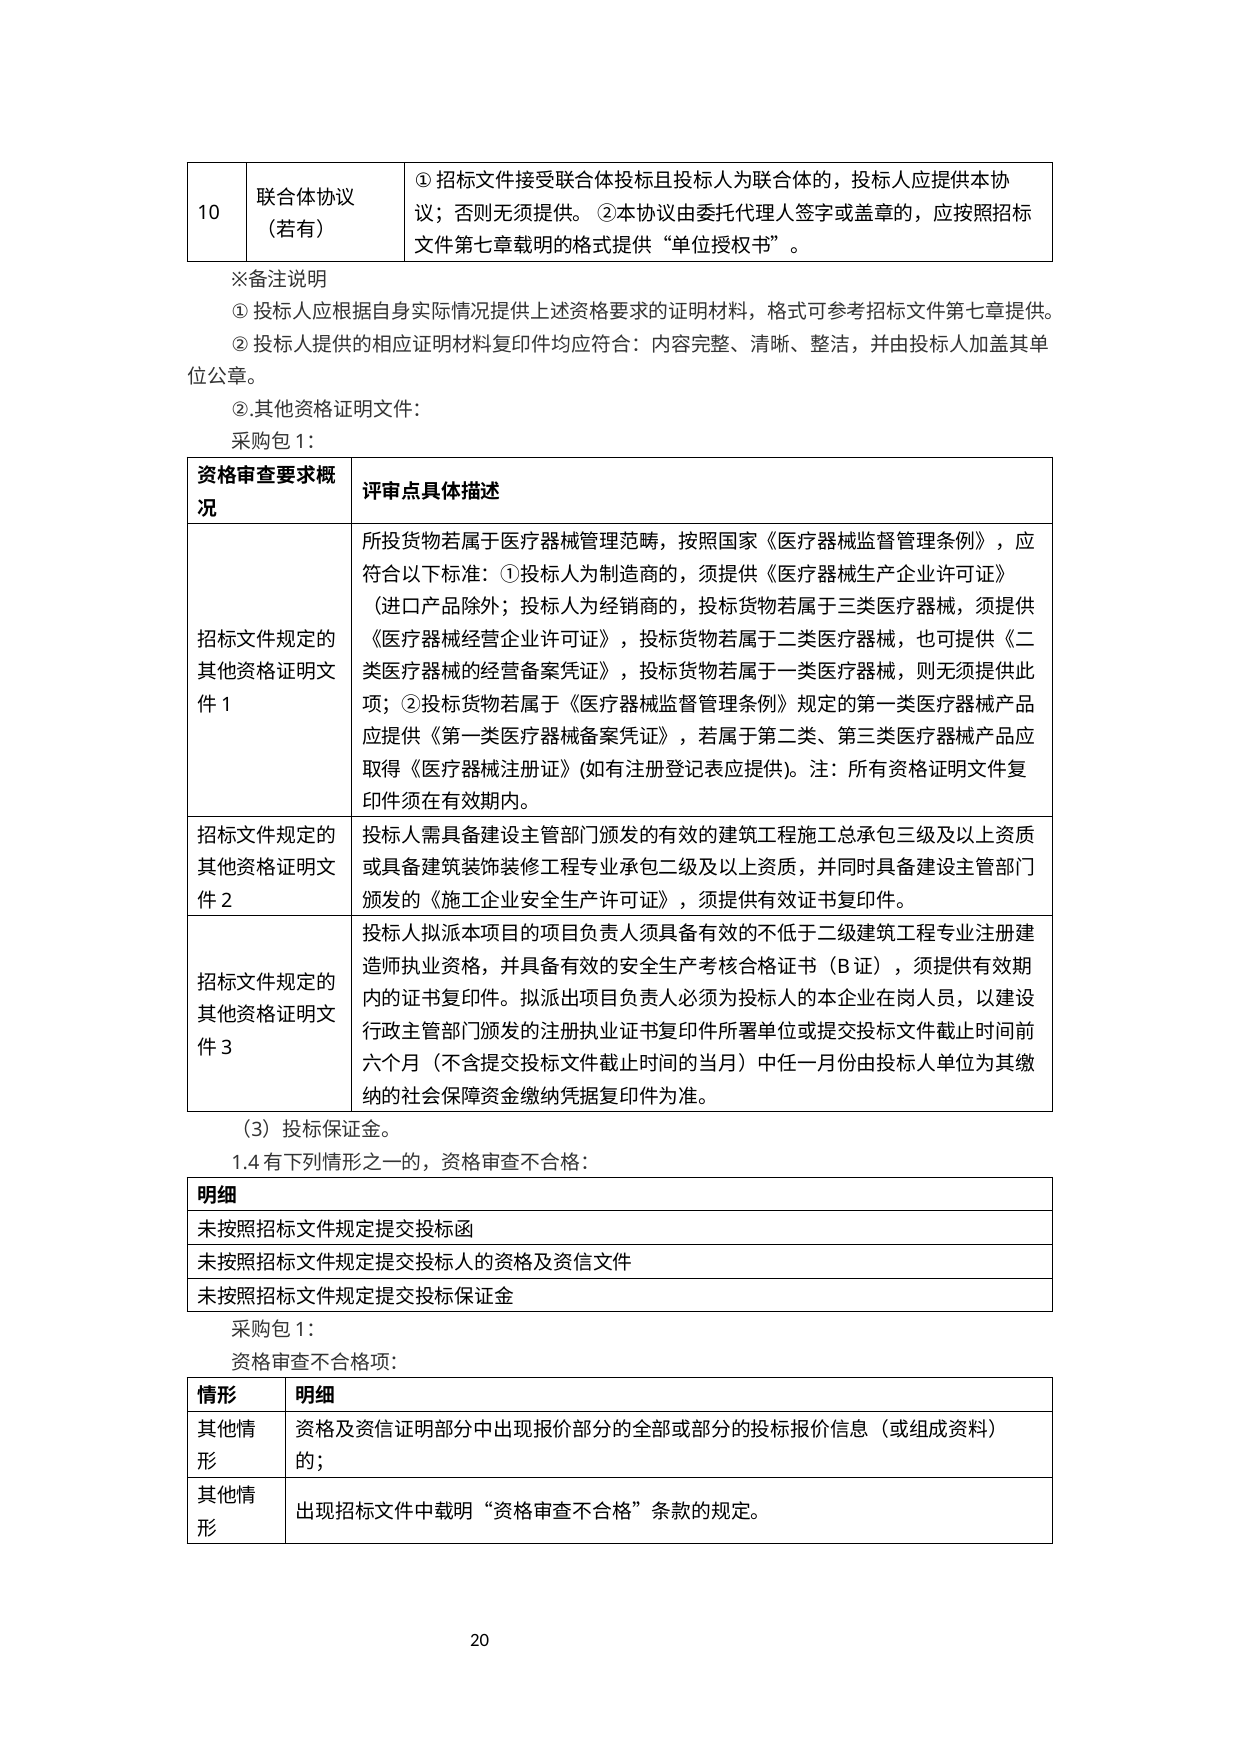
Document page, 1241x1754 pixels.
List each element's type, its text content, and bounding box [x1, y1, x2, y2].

text （3）投标保证金。 [187, 1112, 1053, 1144]
table_cell 资格及资信证明部分中出现报价部分的全部或部分的投标报价信息（或组成资料）的； [286, 1412, 1052, 1477]
table_cell 投标人需具备建设主管部门颁发的有效的建筑工程施工总承包三级及以上资质或具备建筑装饰装修工程专业承包二级及以上资质，并同时具备建设主管部门颁发的《施工企业安全生产许可证》，须提供有效证书复印件。 [352, 817, 1052, 915]
table_cell 招标文件规定的其他资格证明文件1 [188, 524, 351, 816]
table_cell 其他情形 [188, 1478, 285, 1543]
table_cell ①招标文件接受联合体投标且投标人为联合体的，投标人应提供本协议；否则无须提供。 ②本协议由委托代理人签字或盖章的，应按照招标文件第七章载明的格式提供“单位授权书”。 [405, 163, 1052, 261]
table_cell 招标文件规定的其他资格证明文件3 [188, 916, 351, 1111]
text 采购包1： [187, 1312, 1053, 1344]
table_header 情形 [188, 1378, 285, 1411]
table_header 评审点具体描述 [352, 458, 1052, 523]
table_header 明细 [188, 1178, 1052, 1210]
table_header 明细 [286, 1378, 1052, 1411]
table_cell 联合体协议（若有） [247, 163, 404, 261]
table_cell 招标文件规定的其他资格证明文件2 [188, 817, 351, 915]
table_cell 未按照招标文件规定提交投标保证金 [188, 1279, 1052, 1311]
text ②.其他资格证明文件： [187, 392, 1053, 424]
text ※备注说明 [187, 262, 1053, 294]
table_cell 出现招标文件中载明“资格审查不合格”条款的规定。 [286, 1478, 1052, 1543]
table_cell 投标人拟派本项目的项目负责人须具备有效的不低于二级建筑工程专业注册建造师执业资格，并具备有效的安全生产考核合格证书（B证），须提供有效期内的证书复印件。拟派出项目负责人必须为投标人的本企业在岗人员，以建设行政主管部门颁发的注册执业证书复印件所署单位或提交投标文件截止时间前六个月（不含提交投标文件截止时间的当月）中任一月份由投标人单位为其缴纳的社会保障资金缴纳凭据复印件为准。 [352, 916, 1052, 1111]
table_cell 10 [188, 163, 246, 261]
table_cell 其他情形 [188, 1412, 285, 1477]
text 1.4有下列情形之一的，资格审查不合格： [187, 1144, 1053, 1177]
text 资格审查不合格项： [187, 1344, 1053, 1377]
table_header 资格审查要求概况 [188, 458, 351, 523]
table_cell 未按照招标文件规定提交投标函 [188, 1211, 1052, 1244]
text ①投标人应根据自身实际情况提供上述资格要求的证明材料，格式可参考招标文件第七章提供。 [187, 294, 1053, 327]
text ②投标人提供的相应证明材料复印件均应符合：内容完整、清晰、整洁，并由投标人加盖其单位公章。 [187, 327, 1053, 392]
text 采购包1： [187, 424, 1053, 457]
table_cell 所投货物若属于医疗器械管理范畴，按照国家《医疗器械监督管理条例》，应符合以下标准：①投标人为制造商的，须提供《医疗器械生产企业许可证》（进口产品除外；投标人为经销商的，投标货物若属于三类医疗器械，须提供《医疗器械经营企业许可证》，投标货物若属于二类医疗器械，也可提供《二类医疗器械的经营备案凭证》，投标货物若属于一类医疗器械，则无须提供此项；②投标货物若属于《医疗器械监督管理条例》规定的第一类医疗器械产品应提供《第一类医疗器械备案凭证》，若属于第二类、第三类医疗器械产品应取得《医疗器械注册证》(如有注册登记表应提供)。注：所有资格证明文件复印件须在有效期内。 [352, 524, 1052, 816]
table_cell 未按照招标文件规定提交投标人的资格及资信文件 [188, 1245, 1052, 1277]
